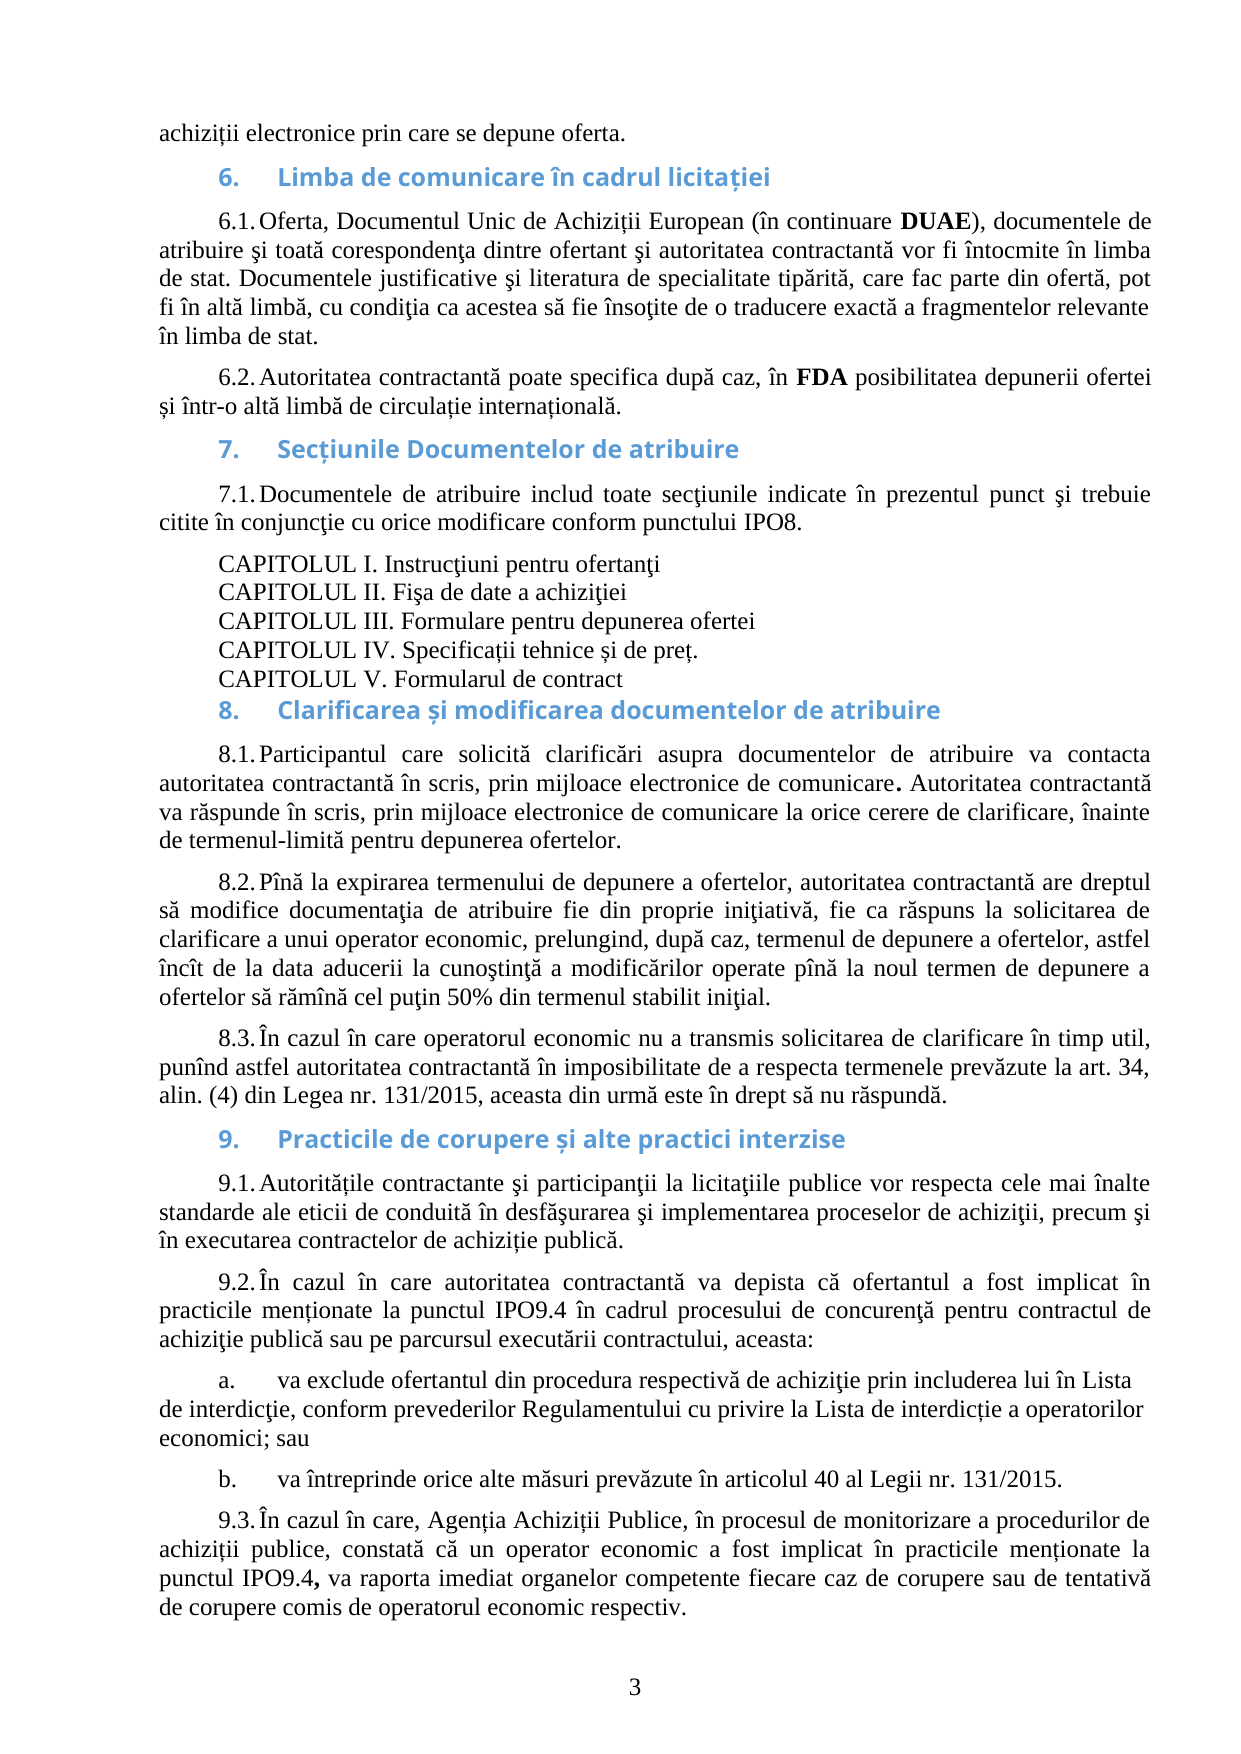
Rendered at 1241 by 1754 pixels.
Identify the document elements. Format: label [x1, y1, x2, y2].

table_cell [148, 118, 1163, 1633]
